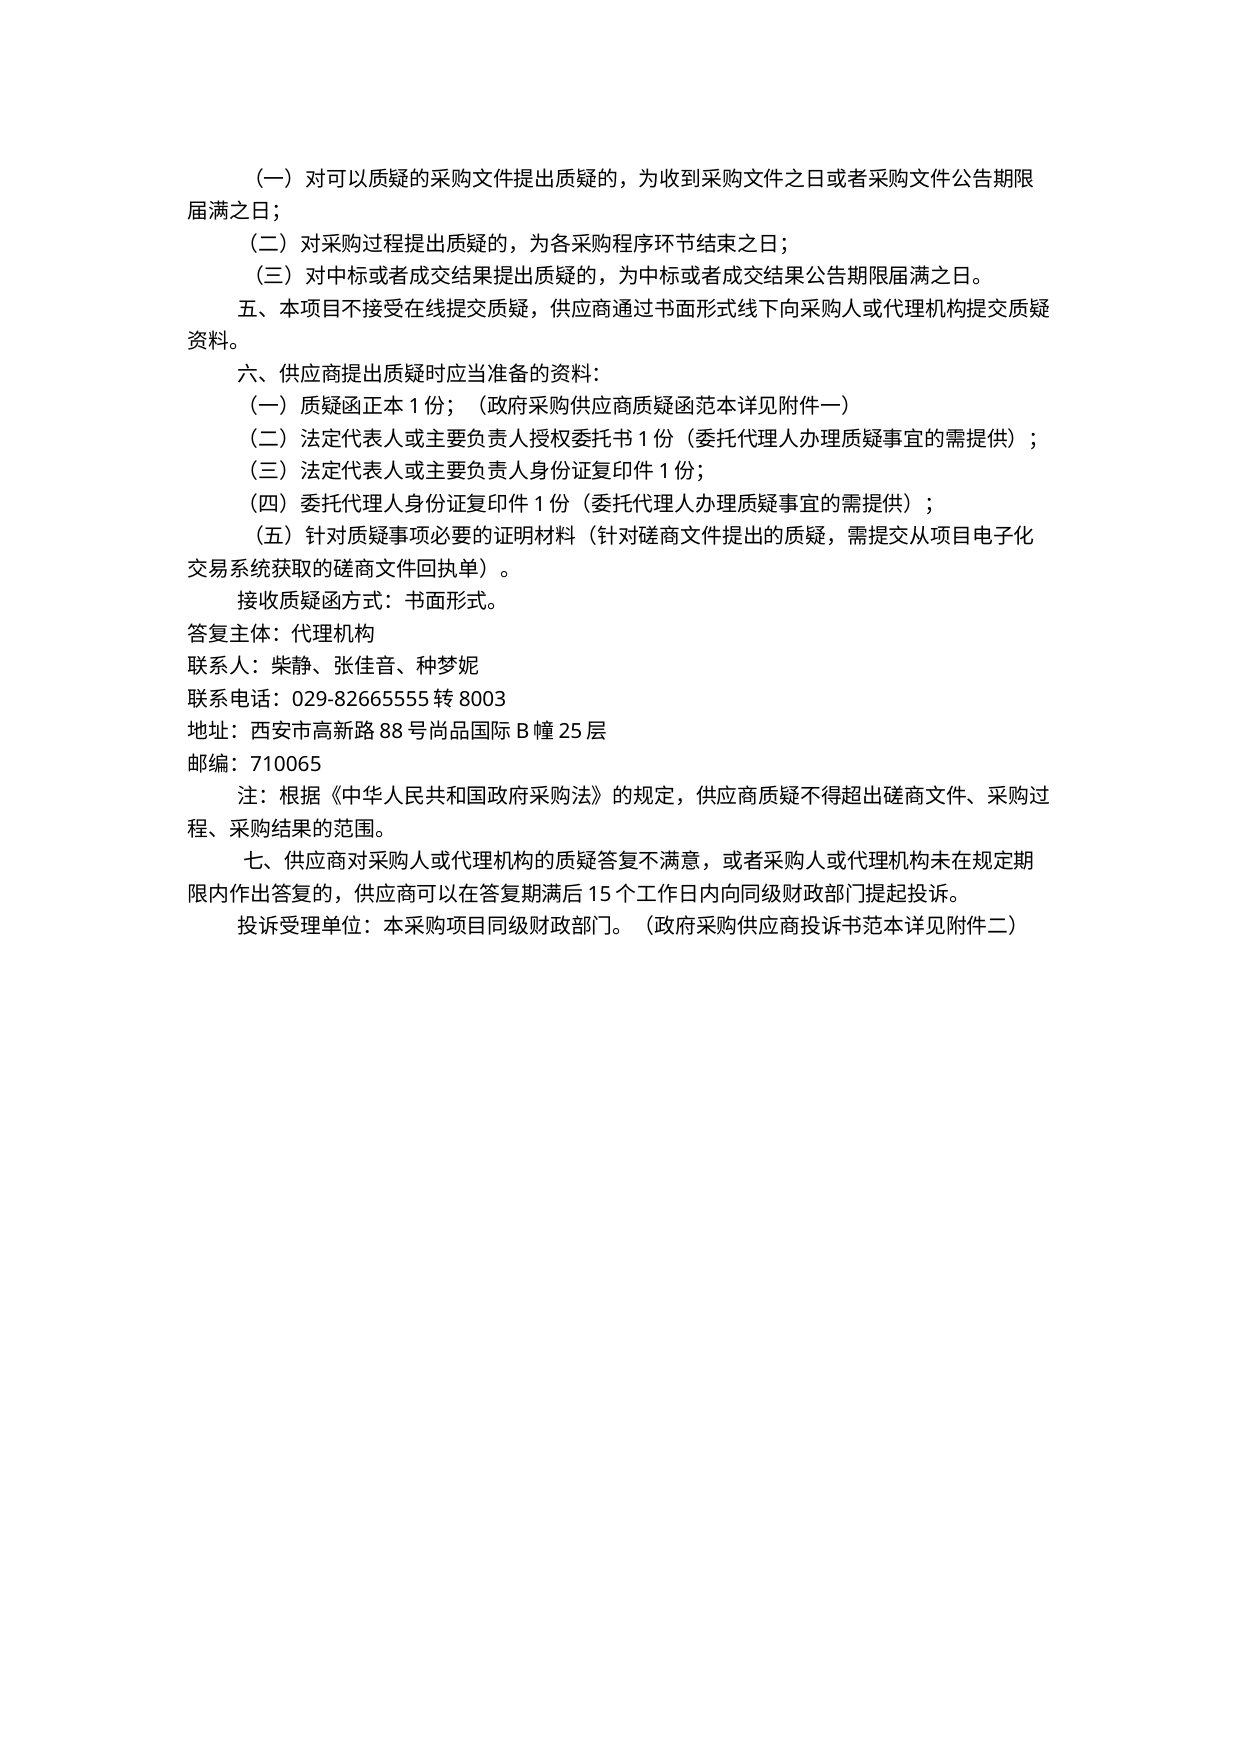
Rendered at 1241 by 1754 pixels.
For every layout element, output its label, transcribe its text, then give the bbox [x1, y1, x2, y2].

text 答复主体：代理机构 [187, 617, 1053, 649]
text 注：根据《中华人民共和国政府采购法》的规定，供应商质疑不得超出磋商文件、采购过程、采购结果的范围。 [187, 779, 1053, 844]
text （一）质疑函正本1份；（政府采购供应商质疑函范本详见附件一） [187, 389, 1053, 422]
text （五）针对质疑事项必要的证明材料（针对磋商文件提出的质疑，需提交从项目电子化交易系统获取的磋商文件回执单）。 [187, 519, 1053, 584]
text 七、供应商对采购人或代理机构的质疑答复不满意，或者采购人或代理机构未在规定期限内作出答复的，供应商可以在答复期满后15个工作日内向同级财政部门提起投诉。 [187, 844, 1053, 909]
text （三）对中标或者成交结果提出质疑的，为中标或者成交结果公告期限届满之日。 [187, 259, 1053, 292]
text （一）对可以质疑的采购文件提出质疑的，为收到采购文件之日或者采购文件公告期限届满之日； [187, 162, 1053, 227]
text （三）法定代表人或主要负责人身份证复印件1份； [187, 454, 1053, 487]
text 联系人：柴静、张佳音、种梦妮 [187, 649, 1053, 682]
text 联系电话：029-82665555转8003 [187, 682, 1053, 714]
text （二）法定代表人或主要负责人授权委托书1份（委托代理人办理质疑事宜的需提供）； [187, 422, 1053, 454]
text （二）对采购过程提出质疑的，为各采购程序环节结束之日； [187, 227, 1053, 259]
text （四）委托代理人身份证复印件1份（委托代理人办理质疑事宜的需提供）； [187, 487, 1053, 519]
text 投诉受理单位：本采购项目同级财政部门。（政府采购供应商投诉书范本详见附件二） [187, 909, 1053, 942]
text 接收质疑函方式：书面形式。 [187, 584, 1053, 617]
text 邮编：710065 [187, 747, 1053, 779]
text 五、本项目不接受在线提交质疑，供应商通过书面形式线下向采购人或代理机构提交质疑资料。 [187, 292, 1053, 357]
text 地址：西安市高新路88号尚品国际B幢25层 [187, 714, 1053, 747]
text 六、供应商提出质疑时应当准备的资料： [187, 357, 1053, 389]
